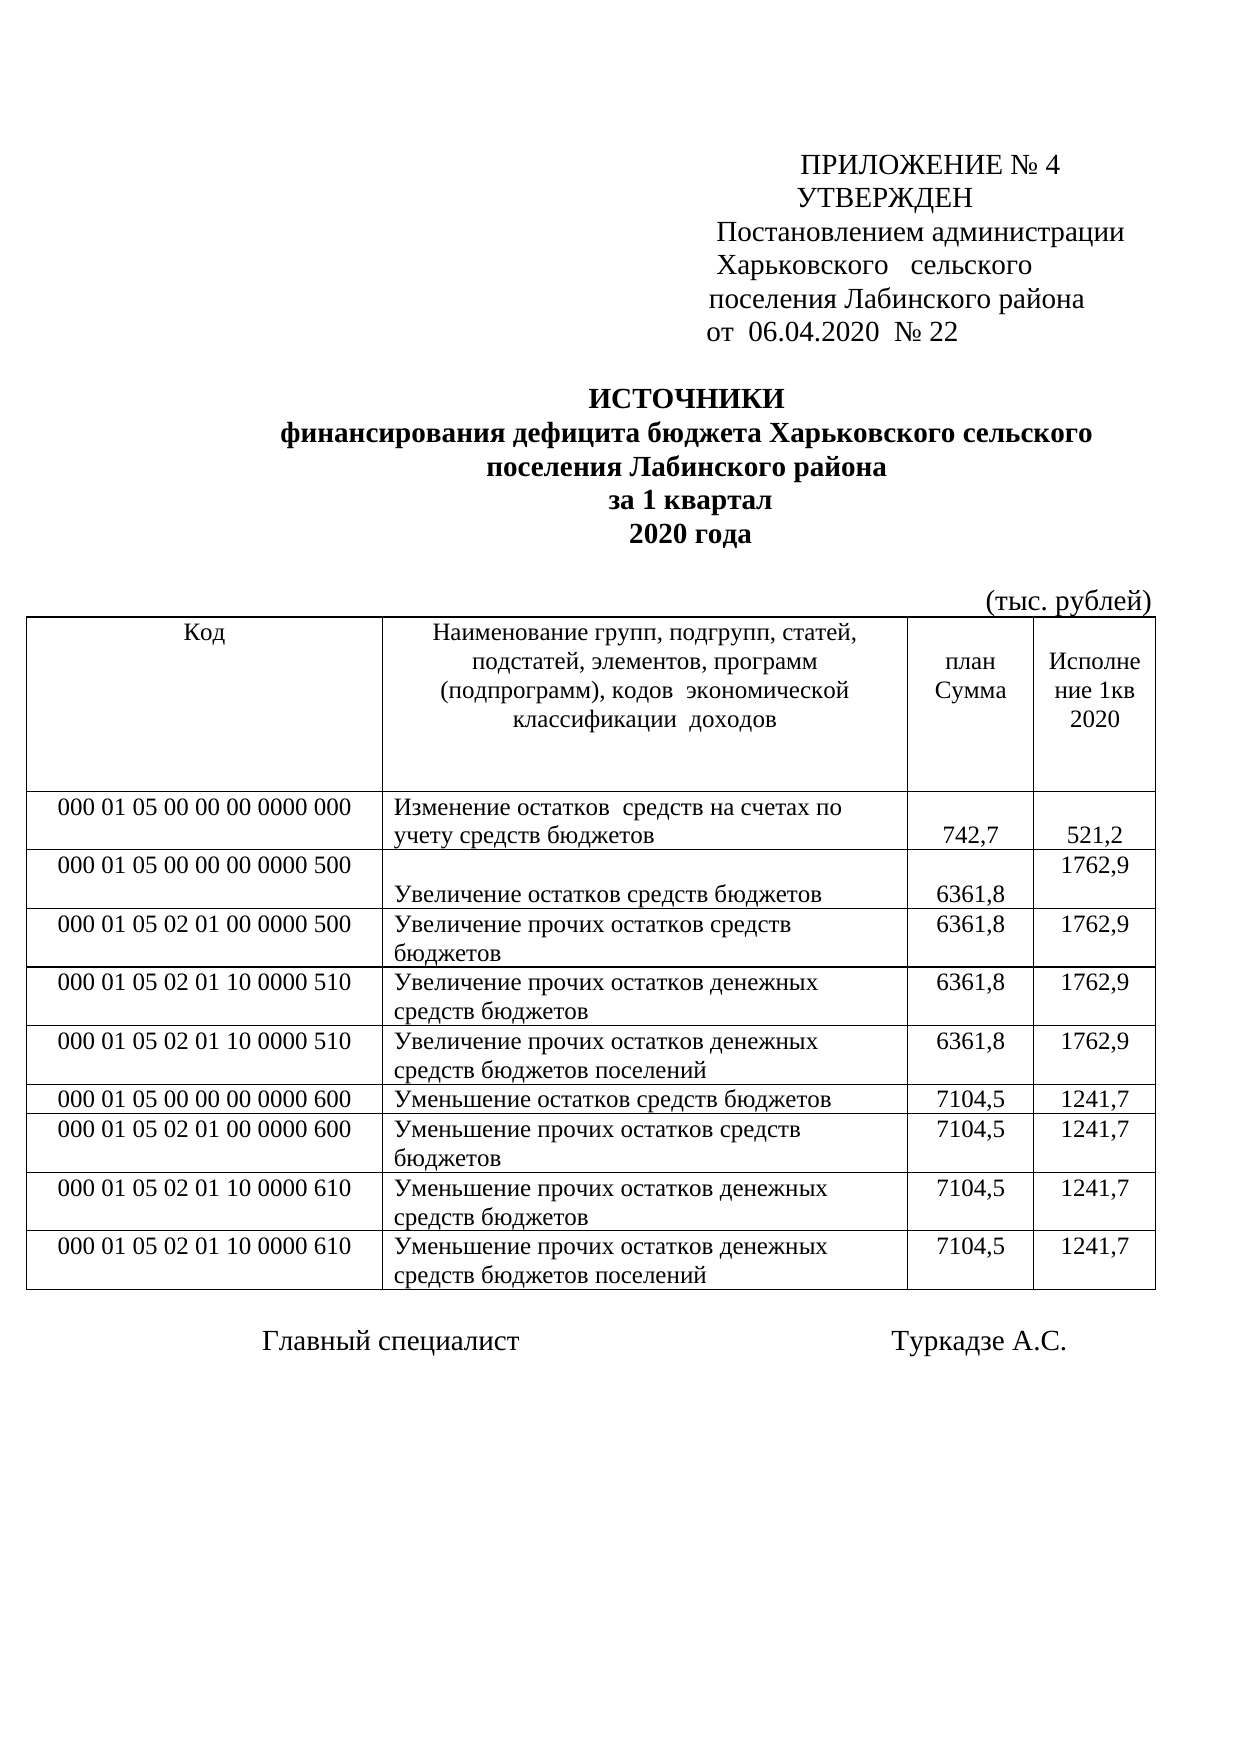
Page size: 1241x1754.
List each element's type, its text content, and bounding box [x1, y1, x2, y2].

table_cell Уменьшение прочих остатков средств бюджетов [383, 1114, 907, 1172]
table_header план Сумма [908, 618, 1033, 791]
text ИСТОЧНИКИ [222, 382, 1152, 415]
text (тыс. рублей) [177, 583, 1152, 616]
text поселения Лабинского района [709, 281, 1152, 314]
table_cell Увеличение прочих остатков средств бюджетов [383, 909, 907, 966]
table_header Код [27, 618, 382, 791]
table_cell 1241,7 [1034, 1173, 1155, 1230]
table_cell Увеличение прочих остатков денежных средств бюджетов поселений [383, 1026, 907, 1083]
table_cell 6361,8 [908, 968, 1033, 1025]
table_cell 1241,7 [1034, 1114, 1155, 1172]
table_cell 742,7 [908, 792, 1033, 849]
table_cell Изменение остатков средств на счетах по учету средств бюджетов [383, 792, 907, 849]
text 2020 года [222, 516, 1152, 549]
table_header Исполнение 1кв 2020 [1034, 618, 1155, 791]
table_cell Увеличение прочих остатков денежных средств бюджетов [383, 968, 907, 1025]
table_cell 6361,8 [908, 1026, 1033, 1083]
text Харьковского сельского [709, 247, 1152, 281]
table_cell 000 01 05 00 00 00 0000 500 [27, 850, 382, 908]
text от 06.04.2020 № 22 [177, 314, 1152, 348]
table_cell 1762,9 [1034, 1026, 1155, 1083]
table_cell 6361,8 [908, 909, 1033, 966]
table_cell 6361,8 [908, 850, 1033, 908]
table_cell Уменьшение прочих остатков денежных средств бюджетов поселений [383, 1231, 907, 1289]
table_cell 000 01 05 00 00 00 0000 000 [27, 792, 382, 849]
table_cell Увеличение остатков средств бюджетов [383, 850, 907, 908]
table_cell Уменьшение прочих остатков денежных средств бюджетов [383, 1173, 907, 1230]
table_cell 1241,7 [1034, 1085, 1155, 1113]
table_cell 000 01 05 02 01 10 0000 610 [27, 1173, 382, 1230]
table_cell 7104,5 [908, 1231, 1033, 1289]
table_cell 000 01 05 00 00 00 0000 600 [27, 1085, 382, 1113]
table_cell 000 01 05 02 01 00 0000 500 [27, 909, 382, 966]
table_header Наименование групп, подгрупп, статей, подстатей, элементов, программ (подпрограмм), кодов экономической классификации доходов [383, 618, 907, 791]
table_cell 1241,7 [1034, 1231, 1155, 1289]
table_cell 000 01 05 02 01 10 0000 510 [27, 968, 382, 1025]
table_cell 7104,5 [908, 1085, 1033, 1113]
table_cell 7104,5 [908, 1114, 1033, 1172]
text ПРИЛОЖЕНИЕ № 4 [709, 118, 1152, 180]
text за 1 квартал [222, 482, 1152, 516]
table_cell Уменьшение остатков средств бюджетов [383, 1085, 907, 1113]
table_cell 000 01 05 02 01 10 0000 510 [27, 1026, 382, 1083]
table_cell 000 01 05 02 01 10 0000 610 [27, 1231, 382, 1289]
table_cell 1762,9 [1034, 968, 1155, 1025]
table_cell 1762,9 [1034, 850, 1155, 908]
table_cell 521,2 [1034, 792, 1155, 849]
text Главный специалист Туркадзе А.С. [177, 1323, 1152, 1357]
table_cell 1762,9 [1034, 909, 1155, 966]
table_cell 000 01 05 02 01 00 0000 600 [27, 1114, 382, 1172]
text Постановлением администрации [709, 214, 1152, 247]
table_cell 7104,5 [908, 1173, 1033, 1230]
text УТВЕРЖДЕН [709, 180, 1152, 214]
text финансирования дефицита бюджета Харьковского сельского поселения Лабинского района [222, 415, 1152, 482]
